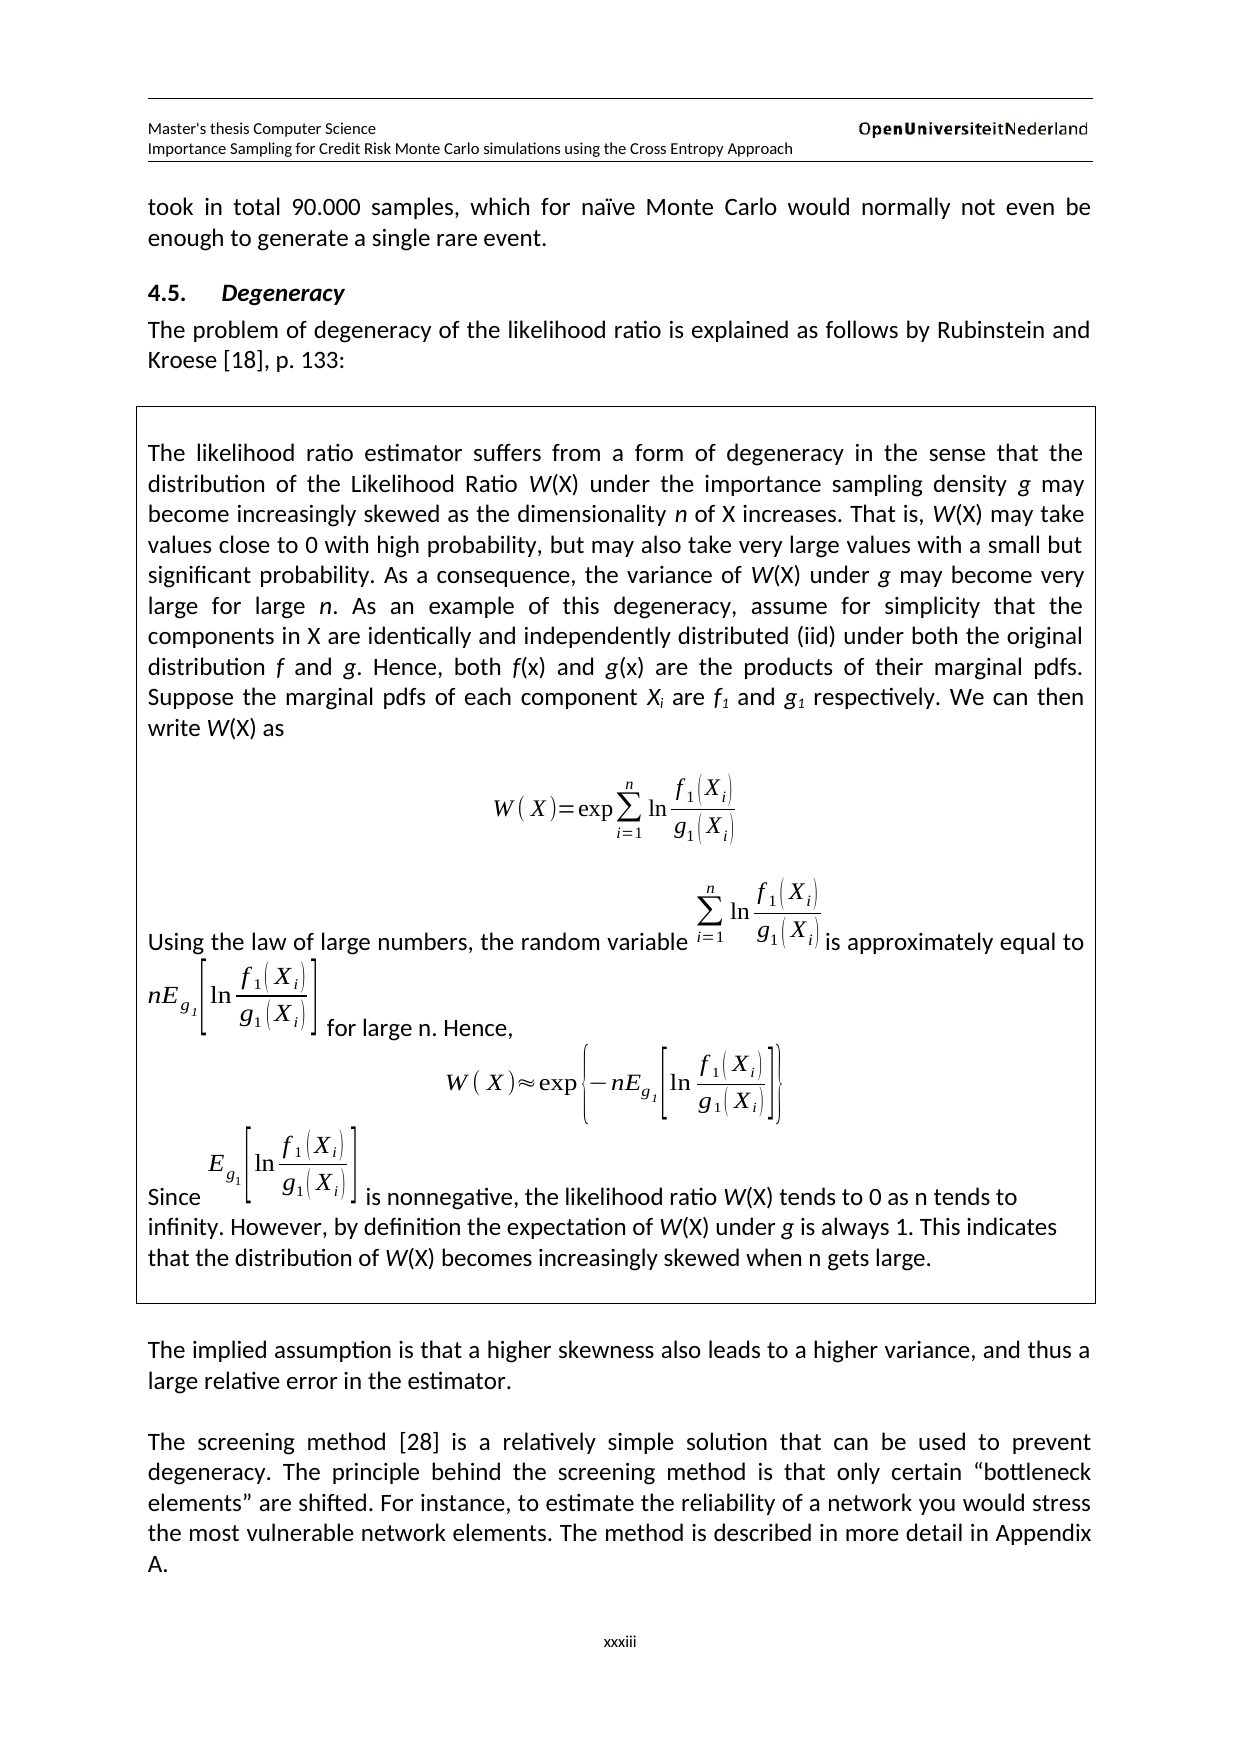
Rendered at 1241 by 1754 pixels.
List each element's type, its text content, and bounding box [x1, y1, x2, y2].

subtitle Degeneracy [148, 277, 1093, 308]
text The screening method [28] is a relatively simple solution that can be used to prevent degeneracy. The principle behind the screening method is that only certain “bottleneck elements” are shifted. For instance, to estimate the reliability of a network you would stress the most vulnerable network elements. The method is described in more detail in Appendix A. [148, 1426, 1093, 1578]
picture [857, 99, 1088, 159]
text The problem of degeneracy of the likelihood ratio is explained as follows by Rubinstein and Kroese [18], p. 133: [148, 314, 1093, 375]
text The implied assumption is that a higher skewness also leads to a higher variance, and thus a large relative error in the estimator. [148, 1334, 1093, 1395]
table_header The likelihood ratio estimator suffers from a form of degeneracy in the sense that the distribution of the Likelihood Ratio W(X) under the importance sampling density g may become increasingly skewed as the dimensionality n of X increases. That is, W(X) may take values close to 0 with high probability, but may also take very large values with a small but significant probability. As a consequence, the variance of W(X) under g may become very large for large n. As an example of this degeneracy, assume for simplicity that the components in X are identically and independently distributed (iid) under both the original distribution f and g. Hence, both f(x) and g(x) are the products of their marginal pdfs. Suppose the marginal pdfs of each component Xi are f1 and g1 respectively. We can then write W(X) as Using the law of large numbers, the random variable is approximately equal to for large n. Hence, Since is nonnegative, the likelihood ratio W(X) tends to 0 as n tends to infinity. However, by definition the expectation of W(X) under g is always 1. This indicates that the distribution of W(X) becomes increasingly skewed when n gets large. [137, 407, 1095, 1303]
